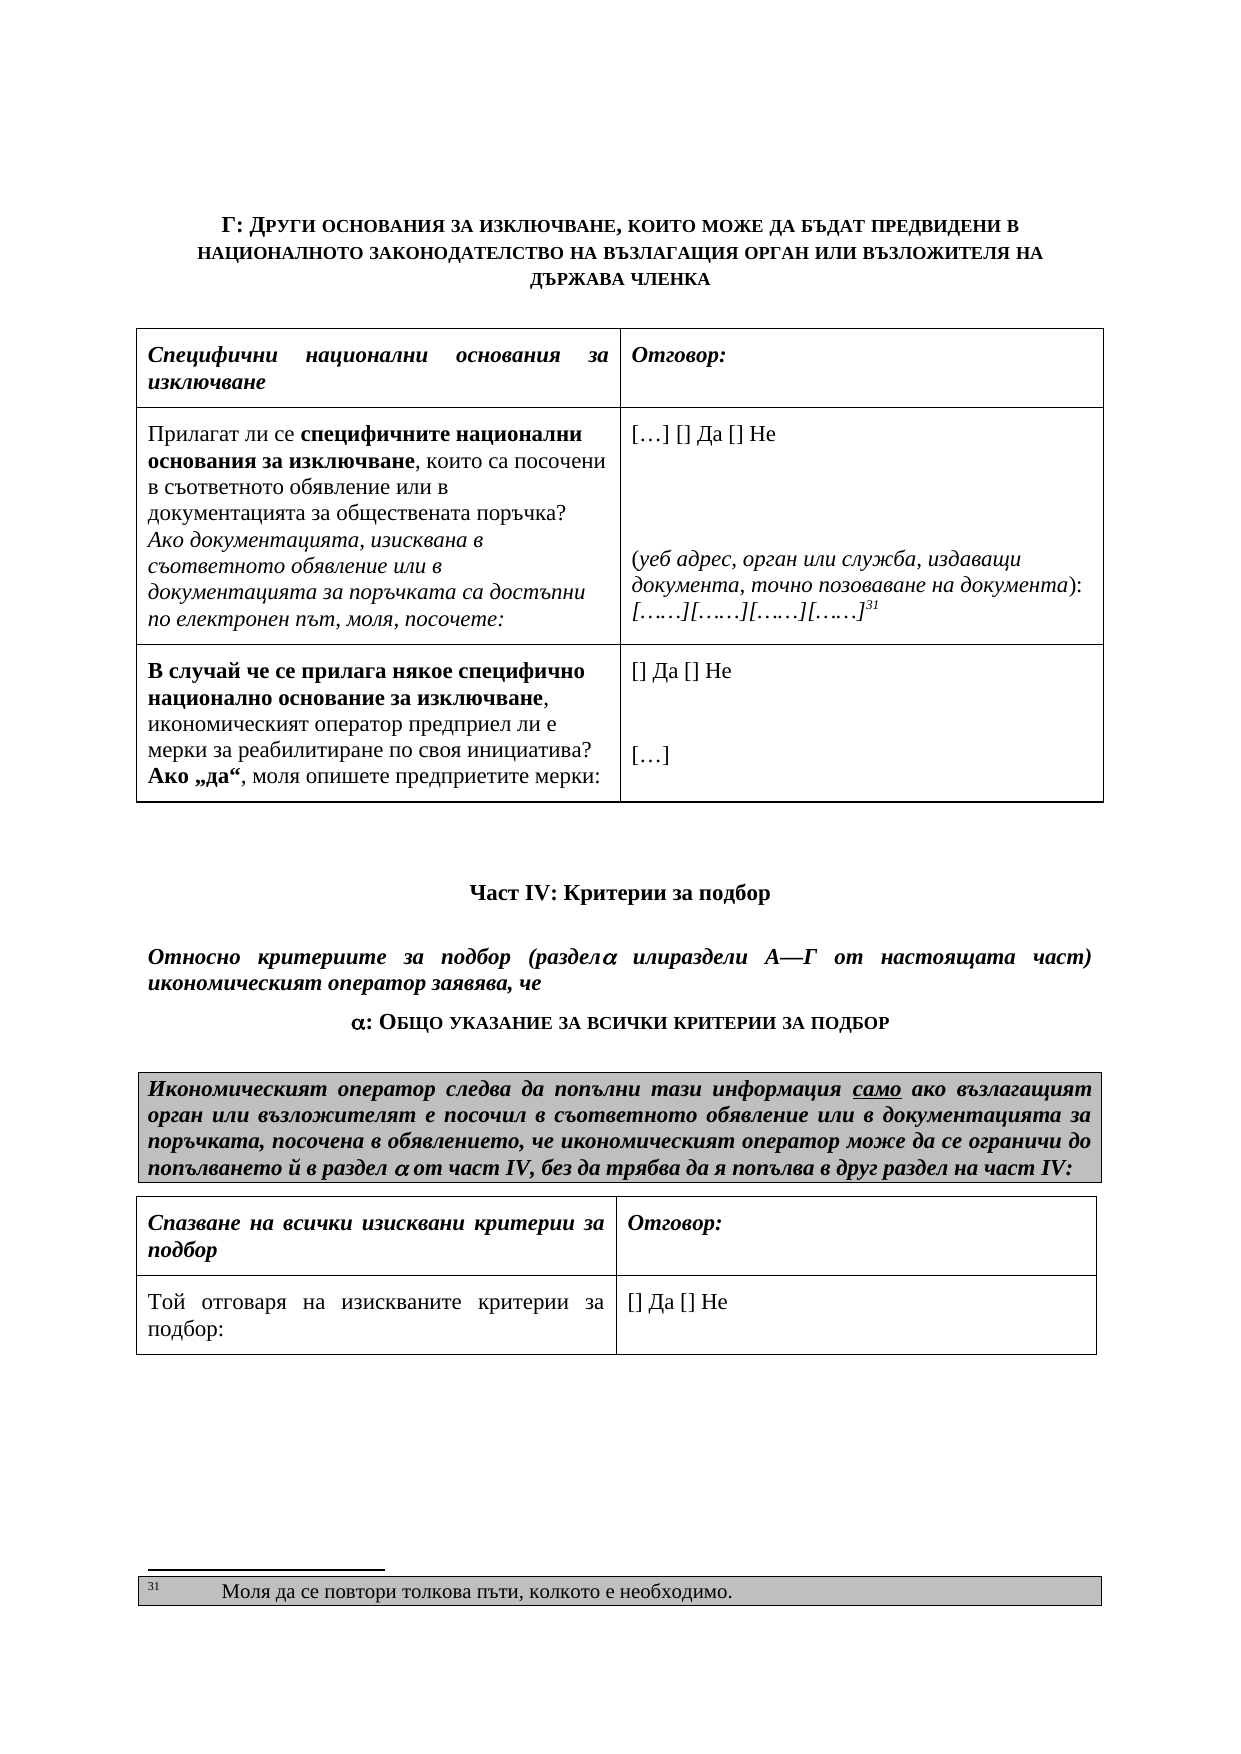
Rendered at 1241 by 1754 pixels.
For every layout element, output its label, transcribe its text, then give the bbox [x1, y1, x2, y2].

table_cell Прилагат ли се специфичните национални основания за изключване, които са посочени в съответното обявление или в документацията за обществената поръчка? Ако документацията, изисквана в съответното обявление или в документацията за поръчката са достъпни по електронен път, моля, посочете: [137, 408, 620, 644]
table_cell [] Да [] Не [617, 1276, 1096, 1353]
table_header Спазване на всички изисквани критерии за подбор [137, 1197, 616, 1275]
table_cell В случай че се прилага някое специфично национално основание за изключване, икономическият оператор предприел ли е мерки за реабилитиране по своя инициатива? Ако „да“, моля опишете предприетите мерки: [137, 645, 620, 801]
table_header Отговор: [621, 329, 1103, 407]
table_header Отговор: [617, 1197, 1096, 1275]
text Част IV: Критерии за подбор [148, 879, 1093, 905]
text Икономическият оператор следва да попълни тази информация само ако възлагащият орган или възложителят е посочил в съответното обявление или в документацията за поръчката, посочена в обявлението, че икономическият оператор може да се ограничи до попълването й в раздел от част ІV, без да трябва да я попълва в друг раздел на част ІV: [139, 1073, 1101, 1182]
text Г: Други основания за изключване, които може да бъдат предвидени в националното законодателство на възлагащия орган или възложителя на държава членка [148, 211, 1093, 291]
table_header Специфични национални основания за изключване [137, 329, 620, 407]
text Относно критериите за подбор (раздел илираздели А—Г от настоящата част) икономическият оператор заявява, че [148, 943, 1093, 995]
table_cell […] [] Да [] Не (уеб адрес, орган или служба, издаващи документа, точно позоваване на документа): [……][……][……][……] [621, 408, 1103, 644]
table_cell [] Да [] Не […] [621, 645, 1103, 801]
table_cell Той отговаря на изискваните критерии за подбор: [137, 1276, 616, 1353]
text : Общо указание за всички критерии за подбор [148, 1008, 1093, 1034]
